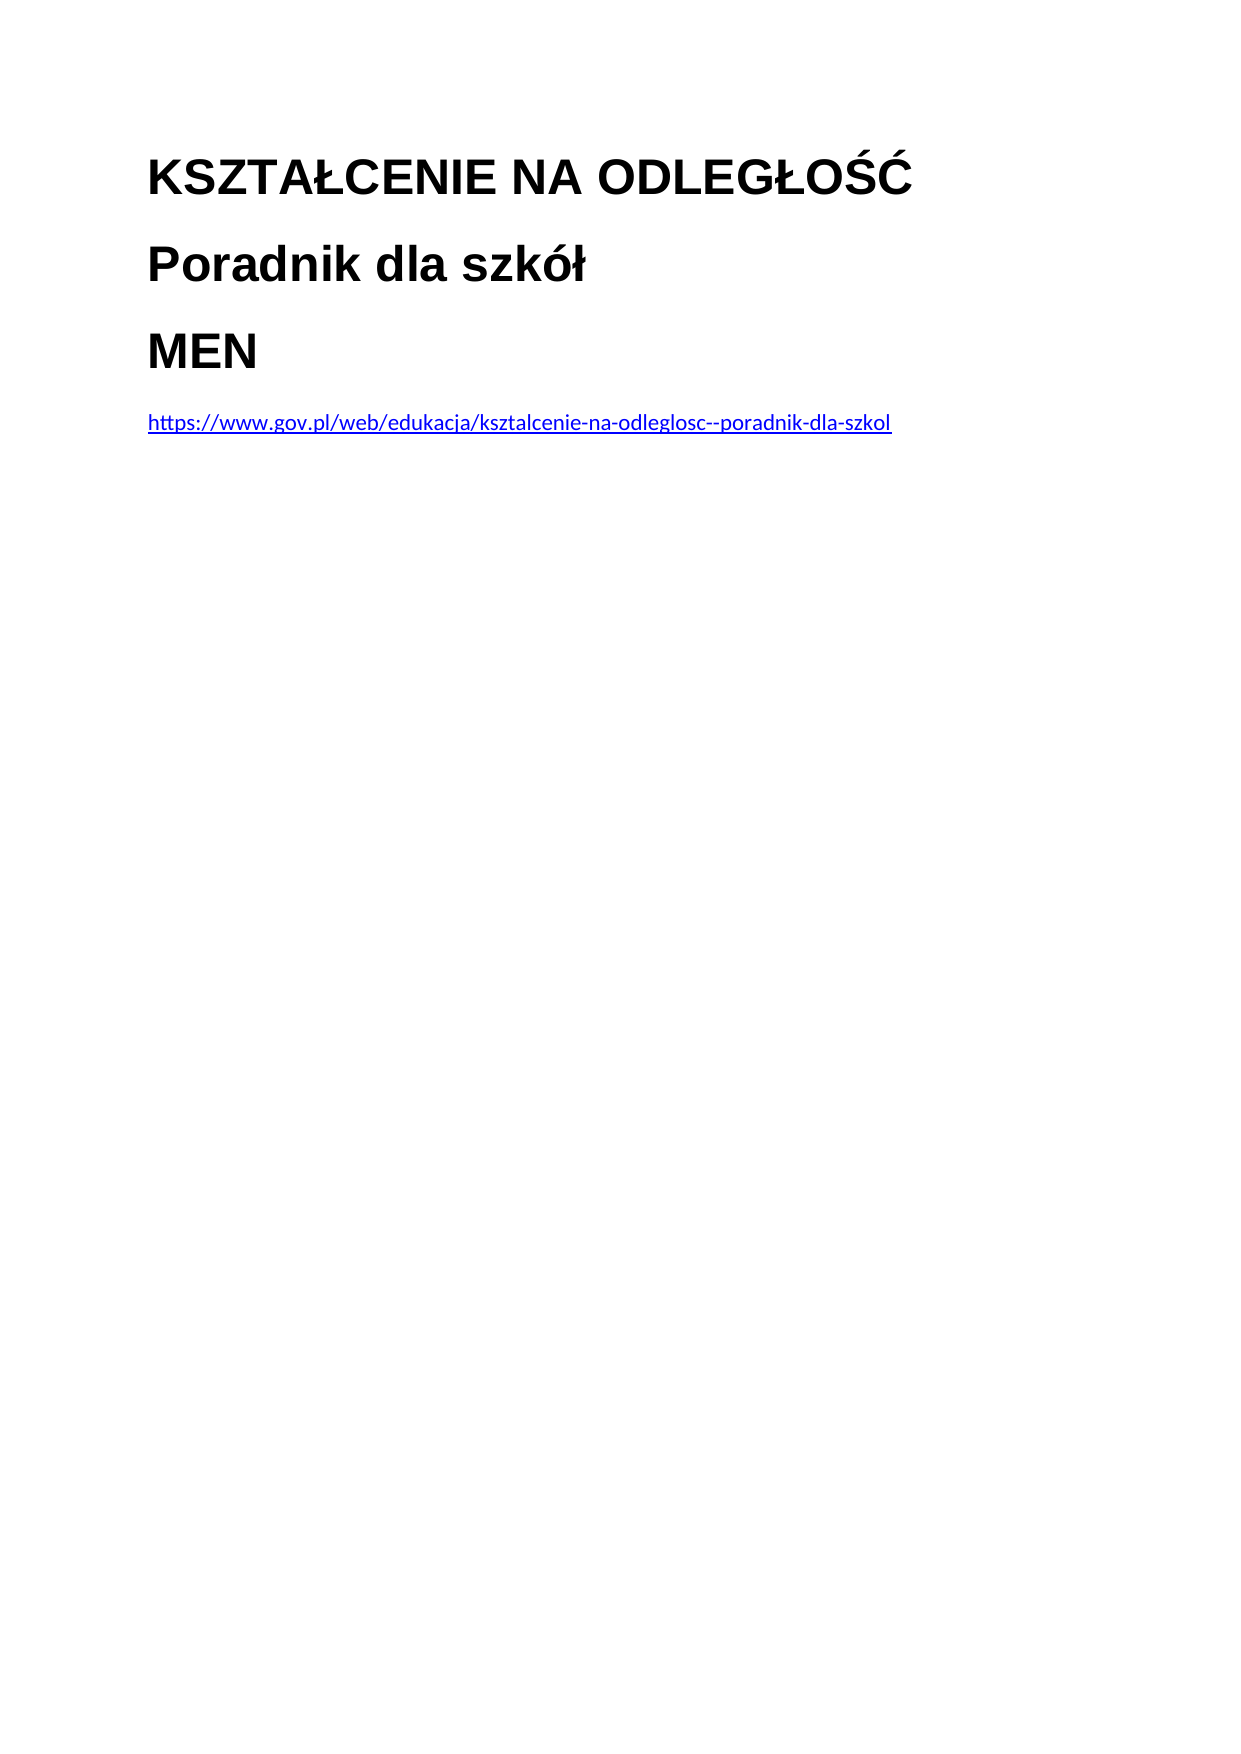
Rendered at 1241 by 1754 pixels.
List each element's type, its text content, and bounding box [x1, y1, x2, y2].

text KSZTAŁCENIE NA ODLEGŁOŚĆ [148, 148, 1093, 205]
text https://www.gov.pl/web/edukacja/ksztalcenie-na-odleglosc--poradnik-dla-szkol [148, 408, 1093, 436]
text MEN [148, 321, 1093, 379]
text Poradnik dla szkół [148, 234, 1093, 292]
